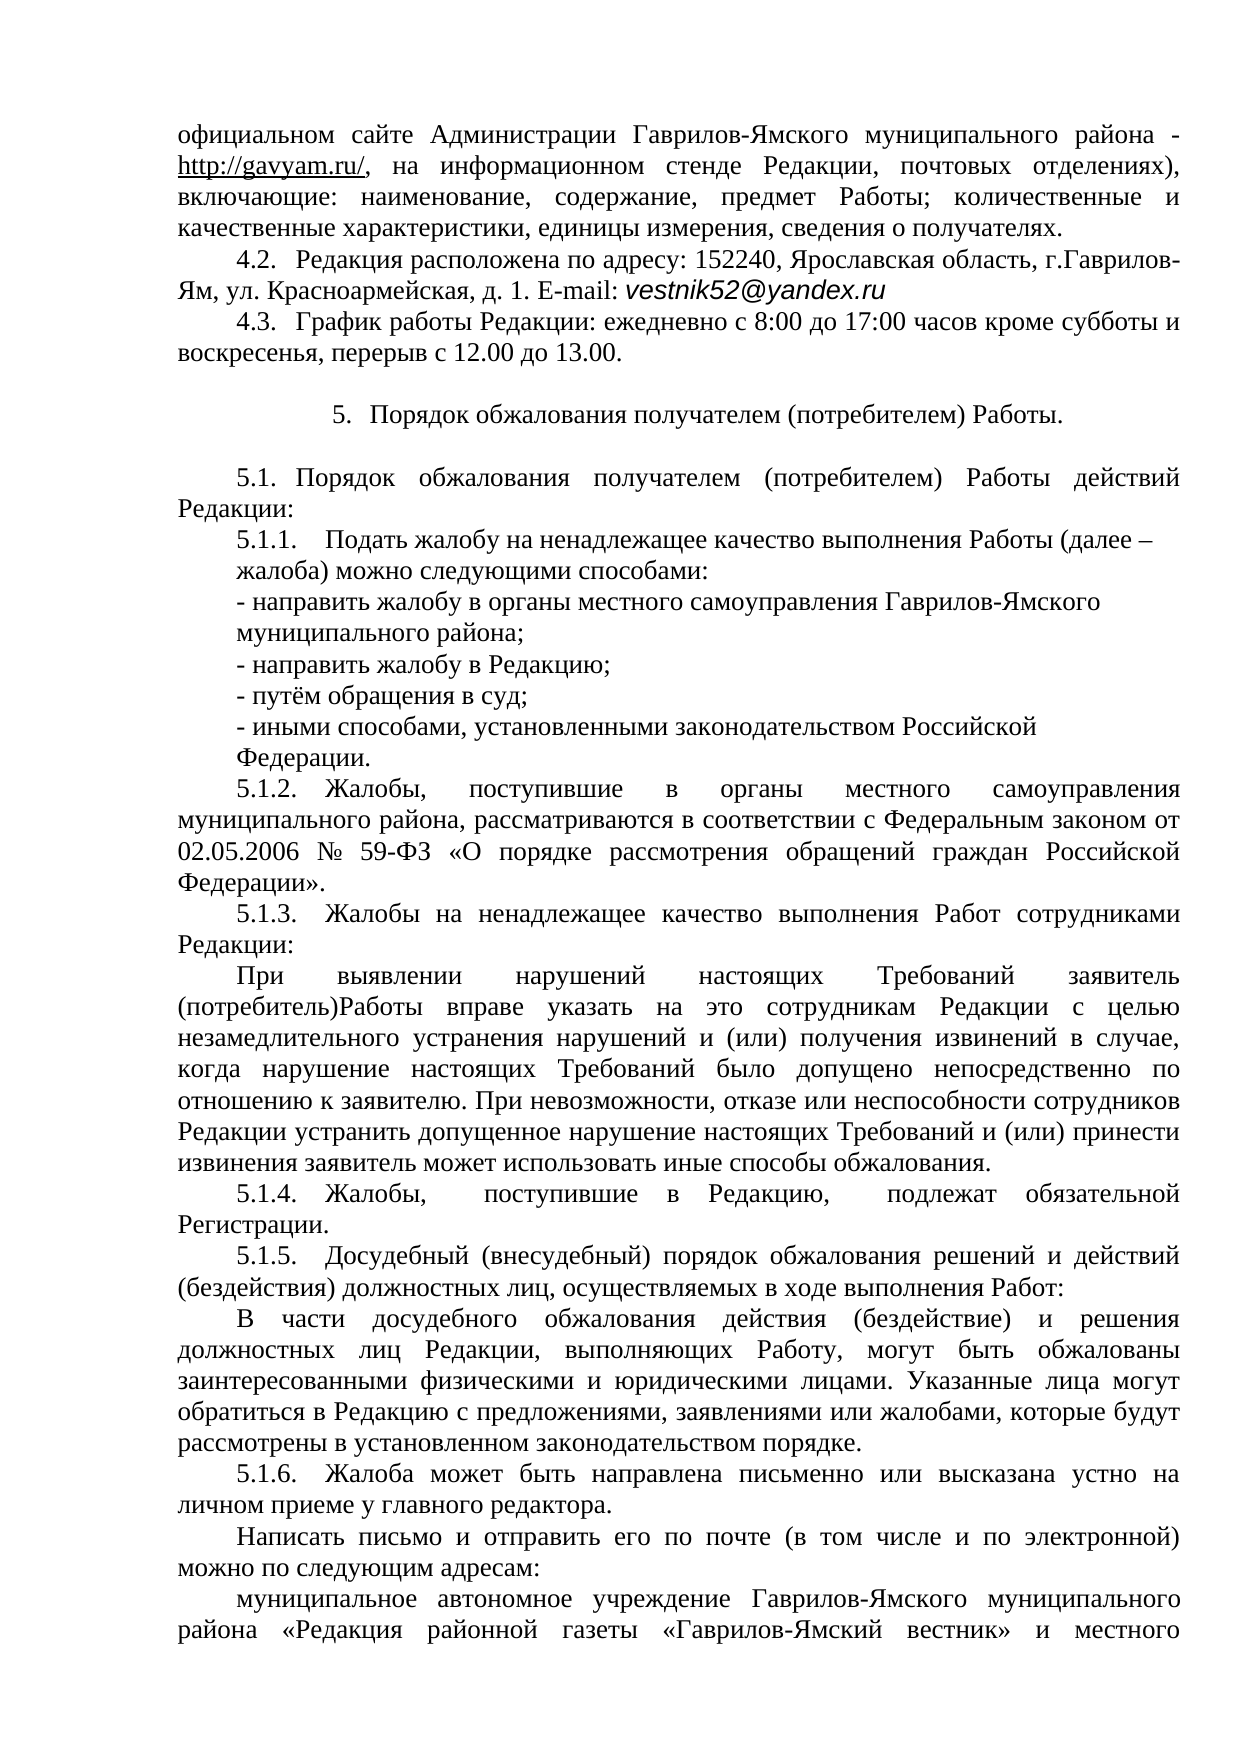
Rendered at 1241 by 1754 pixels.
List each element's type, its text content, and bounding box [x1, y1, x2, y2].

list Жалоба может быть направлена письменно или высказана устно на личном приеме у главного редактора. [177, 1457, 1181, 1520]
text Федерации. [177, 741, 1181, 772]
list Порядок обжалования получателем (потребителем) Работы действий Редакции: [177, 461, 1181, 523]
list Досудебный (внесудебный) порядок обжалования решений и действий (бездействия) должностных лиц, осуществляемых в ходе выполнения Работ: [177, 1239, 1181, 1302]
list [177, 118, 1181, 243]
text муниципального района; [177, 617, 1181, 648]
text Написать письмо и отправить его по почте (в том числе и по электронной) можно по следующим адресам: [177, 1520, 1181, 1582]
list График работы Редакции: ежедневно с 8:00 до 17:00 часов кроме субботы и воскресенья, перерыв с 12.00 до 13.00. [177, 305, 1181, 367]
list Жалобы, поступившие в Редакцию, подлежат обязательной Регистрации. [177, 1177, 1181, 1239]
text жалоба) можно следующими способами: [177, 554, 1181, 585]
list Жалобы, поступившие в органы местного самоуправления муниципального района, рассматриваются в соответствии с Федеральным законом от 02.05.2006 № 59-ФЗ «О порядке рассмотрения обращений граждан Российской Федерации». [177, 772, 1181, 897]
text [177, 1582, 1181, 1644]
list Порядок обжалования получателем (потребителем) Работы. [215, 398, 1181, 430]
list Жалобы на ненадлежащее качество выполнения Работ сотрудниками Редакции: [177, 897, 1181, 959]
text В части досудебного обжалования действия (бездействие) и решения должностных лиц Редакции, выполняющих Работу, могут быть обжалованы заинтересованными физическими и юридическими лицами. Указанные лица могут обратиться в Редакцию с предложениями, заявлениями или жалобами, которые будут рассмотрены в установленном законодательством порядке. [177, 1302, 1181, 1457]
list - иными способами, установленными законодательством Российской [177, 710, 1181, 741]
list Редакция расположена по адресу: 152240, Ярославская область, г.Гаврилов-Ям, ул. Красноармейская, д. 1. E-mail: vestnik52@yandex.ru [177, 243, 1181, 305]
list Подать жалобу на ненадлежащее качество выполнения Работы (далее – [177, 523, 1181, 554]
list - путём обращения в суд; [177, 679, 1181, 710]
text При выявлении нарушений настоящих Требований заявитель (потребитель)Работы вправе указать на это сотрудникам Редакции с целью незамедлительного устранения нарушений и (или) получения извинений в случае, когда нарушение настоящих Требований было допущено непосредственно по отношению к заявителю. При невозможности, отказе или неспособности сотрудников Редакции устранить допущенное нарушение настоящих Требований и (или) принести извинения заявитель может использовать иные способы обжалования. [177, 959, 1181, 1177]
list - направить жалобу в органы местного самоуправления Гаврилов-Ямского [177, 585, 1181, 617]
list - направить жалобу в Редакцию; [177, 648, 1181, 679]
